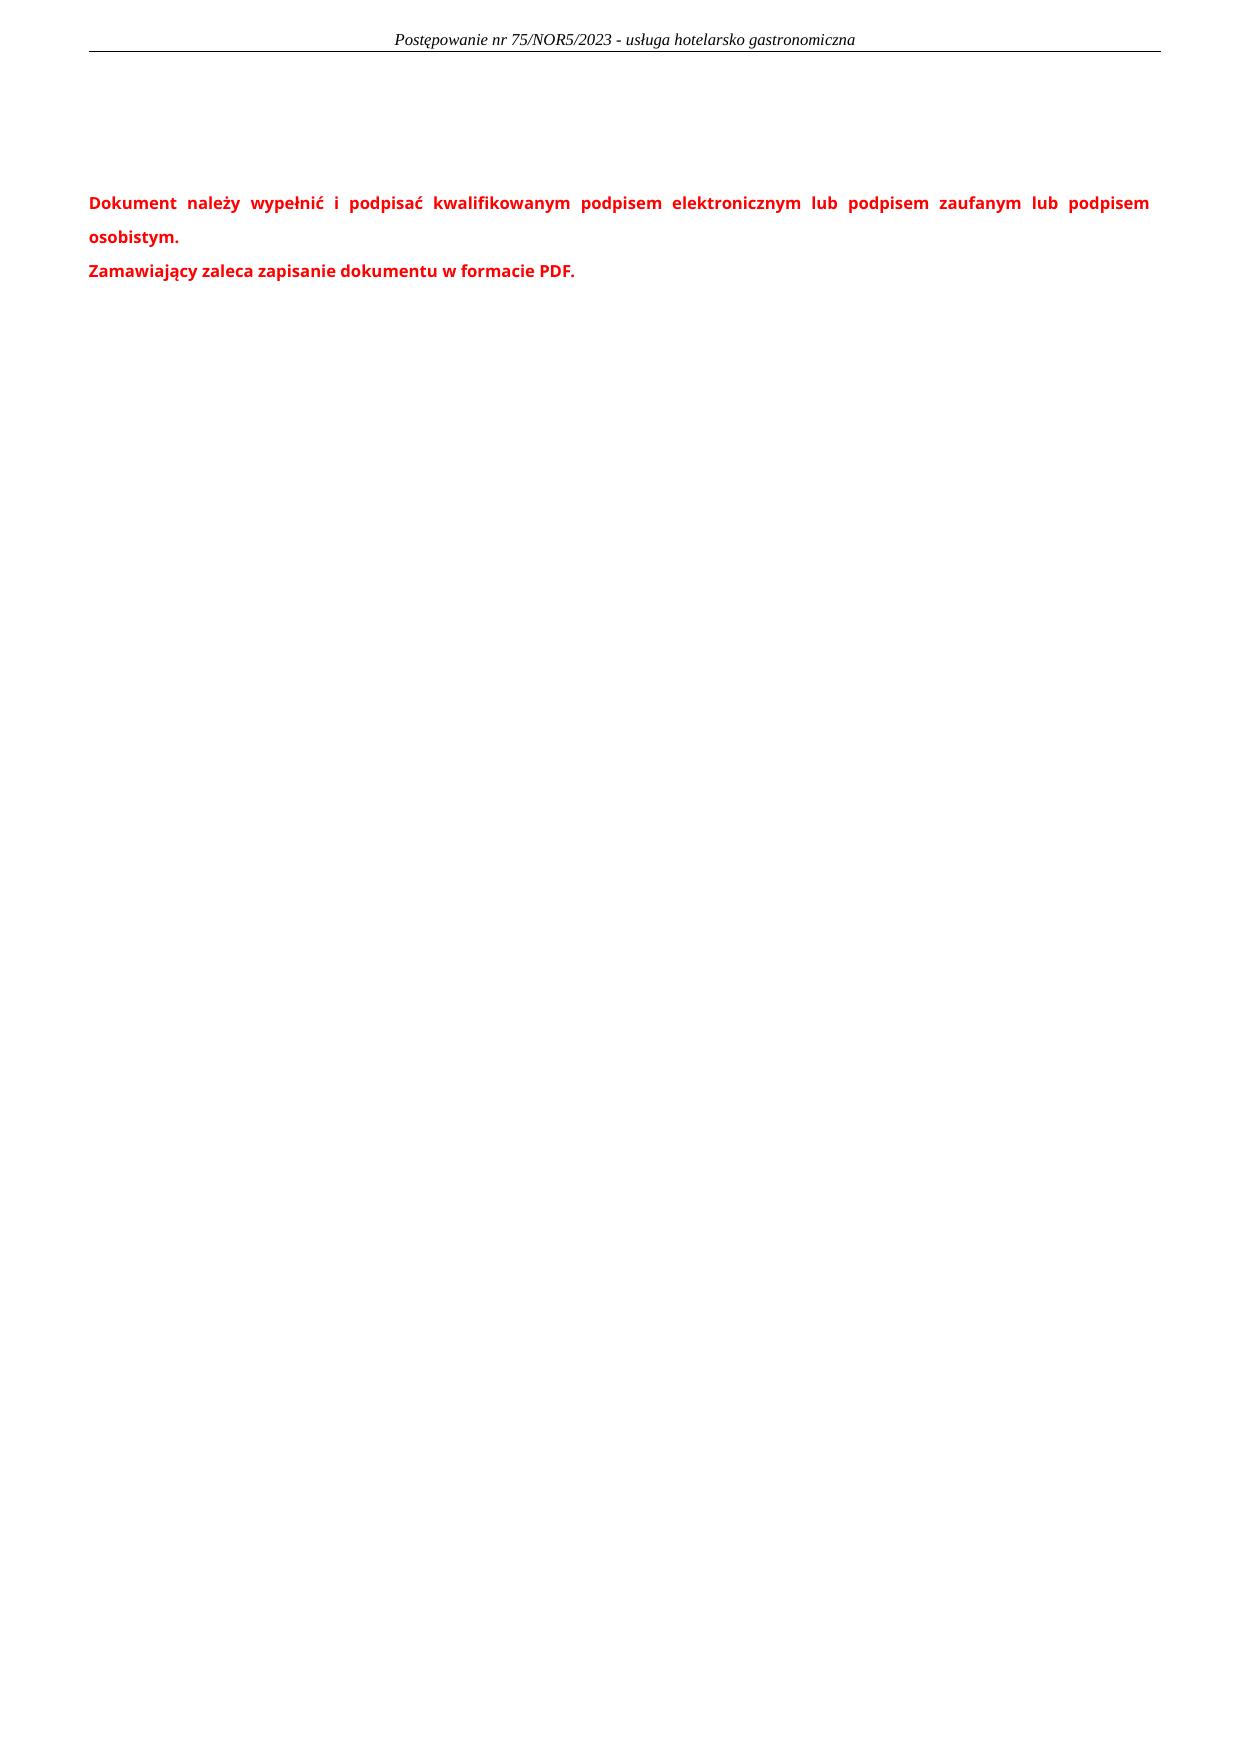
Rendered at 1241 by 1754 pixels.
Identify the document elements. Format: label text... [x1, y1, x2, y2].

text Zamawiający zaleca zapisanie dokumentu w formacie PDF. [89, 260, 1152, 283]
text Dokument należy wypełnić i podpisać kwalifikowanym podpisem elektronicznym lub podpisem zaufanym lub podpisem osobistym. [89, 192, 1152, 249]
